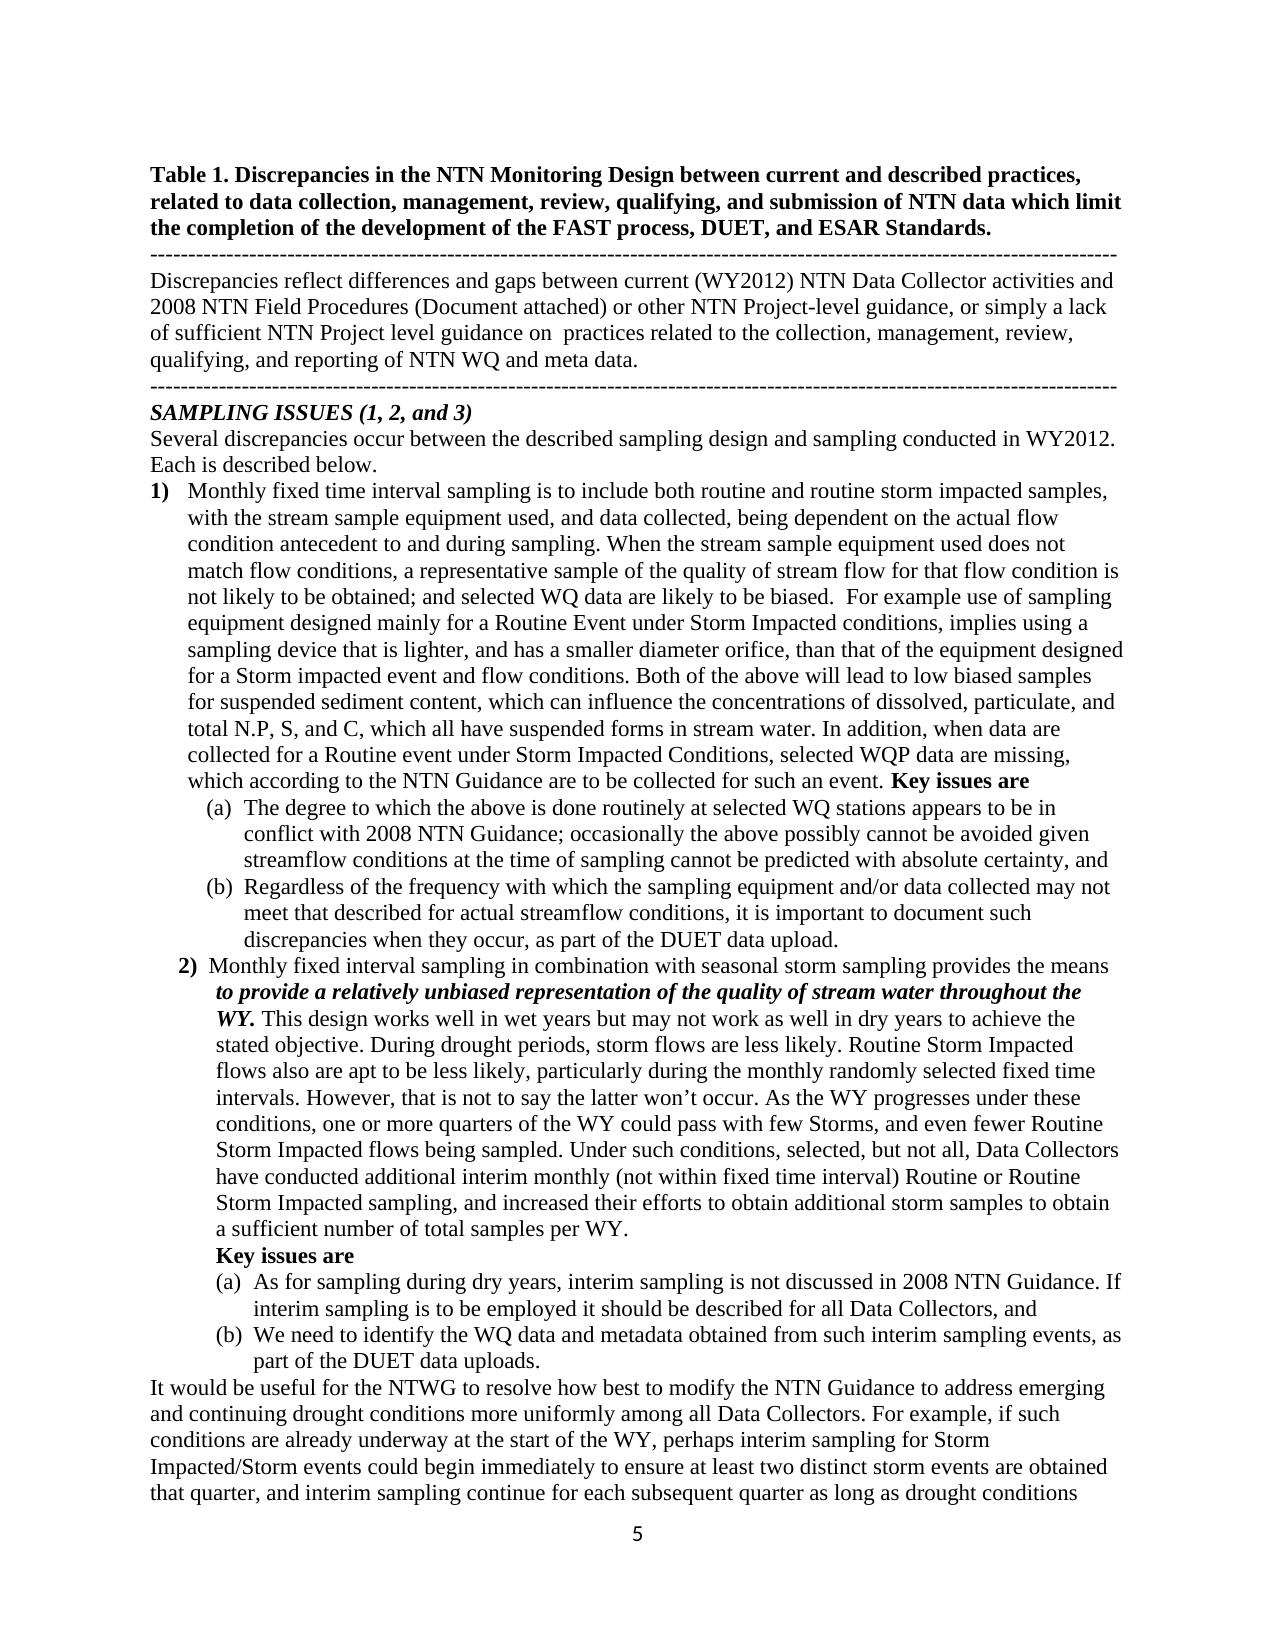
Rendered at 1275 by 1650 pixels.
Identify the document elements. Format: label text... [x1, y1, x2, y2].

text SAMPLING ISSUES (1, 2, and 3) [150, 398, 1125, 425]
list We need to identify the WQ data and metadata obtained from such interim sampling events, as part of the DUET data uploads. [216, 1321, 1125, 1374]
list Monthly fixed interval sampling in combination with seasonal storm sampling provides the means to provide a relatively unbiased representation of the quality of stream water throughout the WY. This design works well in wet years but may not work as well in dry years to achieve the stated objective. During drought periods, storm flows are less likely. Routine Storm Impacted flows also are apt to be less likely, particularly during the monthly randomly selected fixed time intervals. However, that is not to say the latter won’t occur. As the WY progresses under these conditions, one or more quarters of the WY could pass with few Storms, and even fewer Routine Storm Impacted flows being sampled. Under such conditions, selected, but not all, Data Collectors have conducted additional interim monthly (not within fixed time interval) Routine or Routine Storm Impacted sampling, and increased their efforts to obtain additional storm samples to obtain a sufficient number of total samples per WY. [178, 952, 1125, 1242]
text Several discrepancies occur between the described sampling design and sampling conducted in WY2012. [150, 425, 1125, 451]
text ------------------------------------------------------------------------------------------------------------------------------- Discrepancies reflect differences and gaps between current (WY2012) NTN Data Collector activities and 2008 NTN Field Procedures (Document attached) or other NTN Project-level guidance, or simply a lack of sufficient NTN Project level guidance on practices related to the collection, management, review, qualifying, and reporting of NTN WQ and meta data. ------------------------------------------------------------------------------------------------------------------------------- [150, 240, 1125, 398]
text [150, 1374, 1125, 1505]
list As for sampling during dry years, interim sampling is not discussed in 2008 NTN Guidance. If interim sampling is to be employed it should be described for all Data Collectors, and [216, 1268, 1125, 1321]
list The degree to which the above is done routinely at selected WQ stations appears to be in conflict with 2008 NTN Guidance; occasionally the above possibly cannot be avoided given streamflow conditions at the time of sampling cannot be predicted with absolute certainty, and [206, 794, 1125, 873]
text Each is described below. [150, 451, 1125, 478]
list Regardless of the frequency with which the sampling equipment and/or data collected may not meet that described for actual streamflow conditions, it is important to document such discrepancies when they occur, as part of the DUET data upload. [206, 873, 1125, 952]
list Monthly fixed time interval sampling is to include both routine and routine storm impacted samples, with the stream sample equipment used, and data collected, being dependent on the actual flow condition antecedent to and during sampling. When the stream sample equipment used does not match flow conditions, a representative sample of the quality of stream flow for that flow condition is not likely to be obtained; and selected WQ data are likely to be biased. For example use of sampling equipment designed mainly for a Routine Event under Storm Impacted conditions, implies using a sampling device that is lighter, and has a smaller diameter orifice, than that of the equipment designed for a Storm impacted event and flow conditions. Both of the above will lead to low biased samples for suspended sediment content, which can influence the concentrations of dissolved, particulate, and total N.P, S, and C, which all have suspended forms in stream water. In addition, when data are collected for a Routine event under Storm Impacted Conditions, selected WQP data are missing, which according to the NTN Guidance are to be collected for such an event. Key issues are [150, 478, 1125, 794]
list Key issues are [216, 1242, 1125, 1268]
text Table 1. Discrepancies in the NTN Monitoring Design between current and described practices, related to data collection, management, review, qualifying, and submission of NTN data which limit the completion of the development of the FAST process, DUET, and ESAR Standards. [150, 161, 1125, 240]
